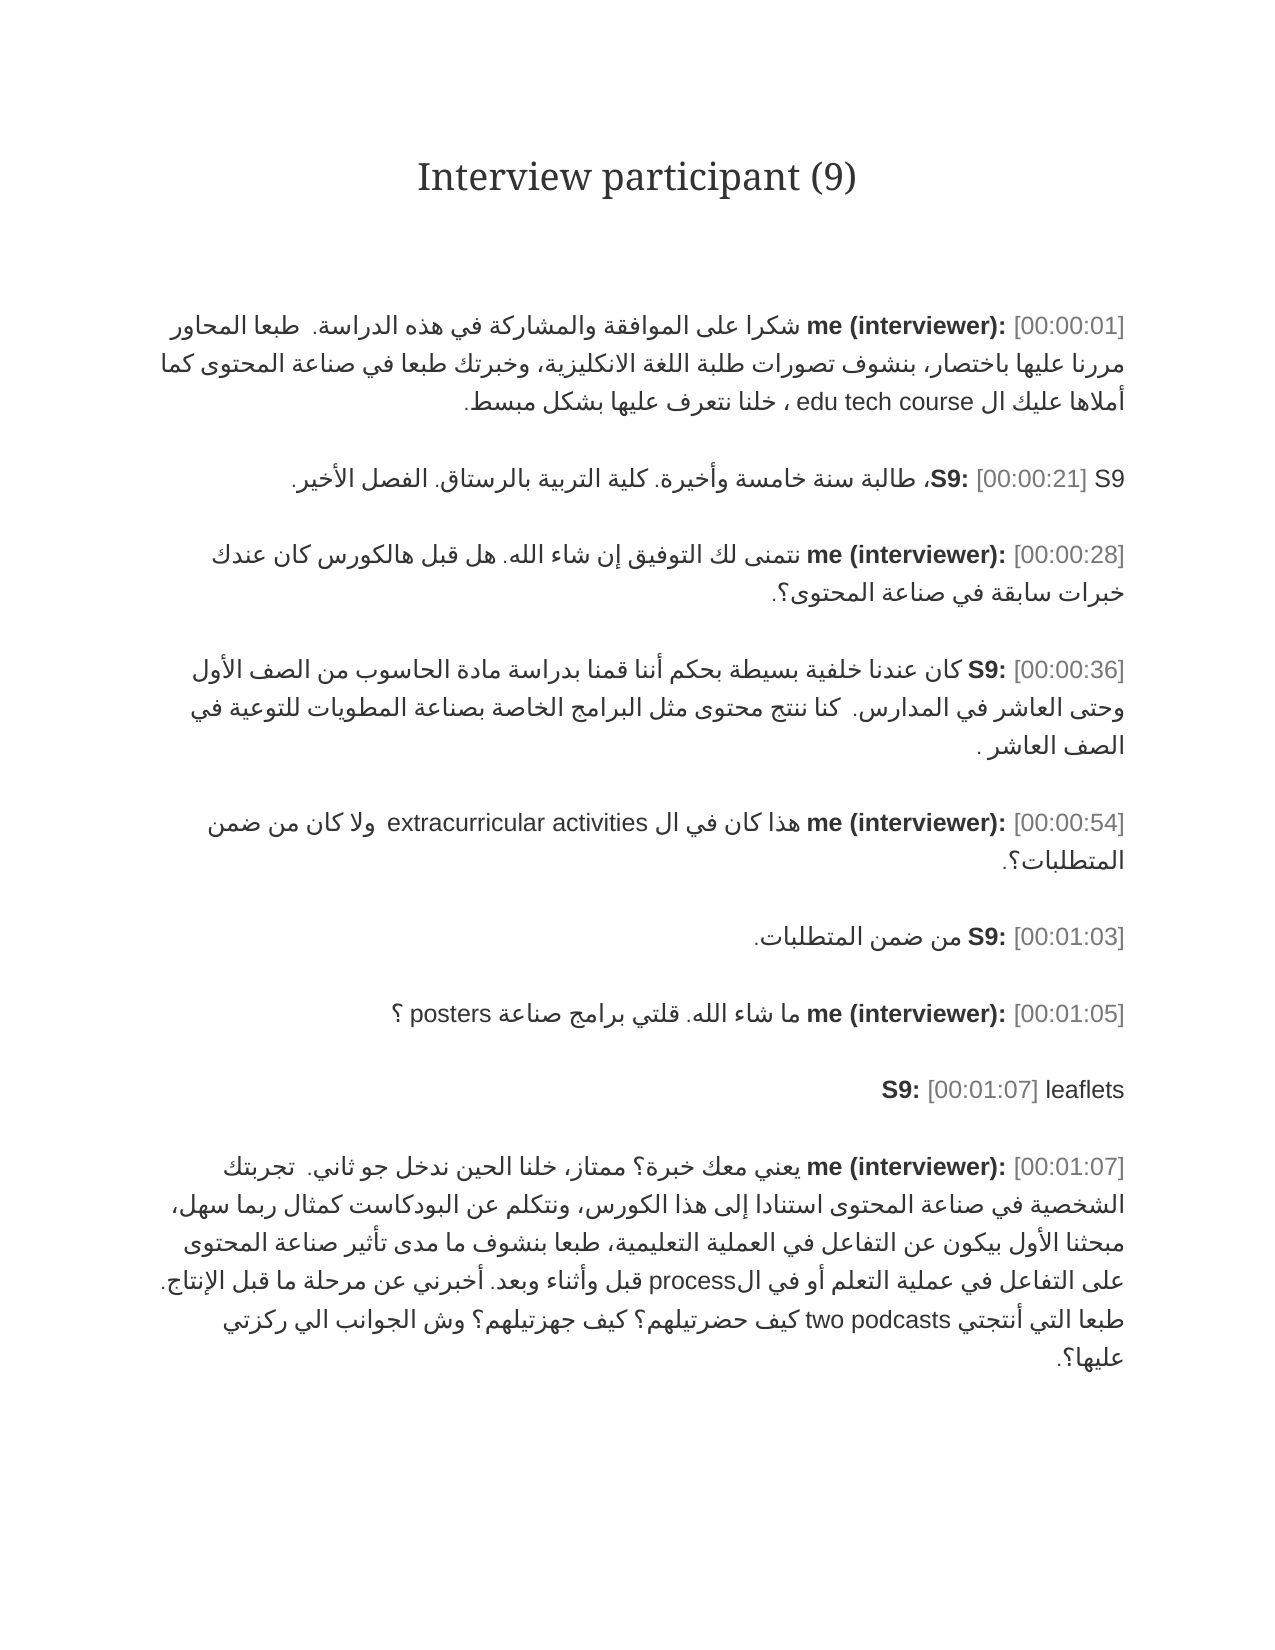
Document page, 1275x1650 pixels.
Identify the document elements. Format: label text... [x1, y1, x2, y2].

text me (interviewer): [00:01:05] ما شاء الله. قلتي برامج صناعة posters ؟ [150, 999, 1125, 1027]
text S9: [00:01:07] leaflets [150, 1075, 1125, 1104]
text S9: [00:00:21] S9، طالبة سنة خامسة وأخيرة. كلية التربية بالرستاق. الفصل الأخير. [150, 463, 1125, 492]
text S9: [00:00:36] كان عندنا خلفية بسيطة بحكم أننا قمنا بدراسة مادة الحاسوب من الصف الأول وحتى العاشر في المدارس. كنا ننتج محتوى مثل البرامج الخاصة بصناعة المطويات للتوعية في الصف العاشر . [150, 655, 1125, 760]
text me (interviewer): [00:00:01] شكرا على الموافقة والمشاركة في هذه الدراسة. طبعا المحاور مررنا عليها باختصار، بنشوف تصورات طلبة اللغة الانكليزية، وخبرتك طبعا في صناعة المحتوى كما أملاها عليك ال edu tech course ، خلنا نتعرف عليها بشكل مبسط. [150, 311, 1125, 416]
text me (interviewer): [00:00:54] هذا كان في ال extracurricular activities ولا كان من ضمن المتطلبات؟. [150, 808, 1125, 874]
subtitle Interview participant (9) [150, 150, 1125, 201]
text me (interviewer): [00:00:28] نتمنى لك التوفيق إن شاء الله. هل قبل هالكورس كان عندك خبرات سابقة في صناعة المحتوى؟. [150, 540, 1125, 607]
text me (interviewer): [00:01:07] يعني معك خبرة؟ ممتاز، خلنا الحين ندخل جو ثاني. تجربتك الشخصية في صناعة المحتوى استنادا إلى هذا الكورس، ونتكلم عن البودكاست كمثال ربما سهل، مبحثنا الأول بيكون عن التفاعل في العملية التعليمية، طبعا بنشوف ما مدى تأثير صناعة المحتوى على التفاعل في عملية التعلم أو في الprocess قبل وأثناء وبعد. أخبرني عن مرحلة ما قبل الإنتاج. طبعا التي أنتجتي two podcasts كيف حضرتيلهم؟ كيف جهزتيلهم؟ وش الجوانب الي ركزتي عليها؟. [150, 1152, 1125, 1372]
text S9: [00:01:03] من ضمن المتطلبات. [150, 922, 1125, 951]
